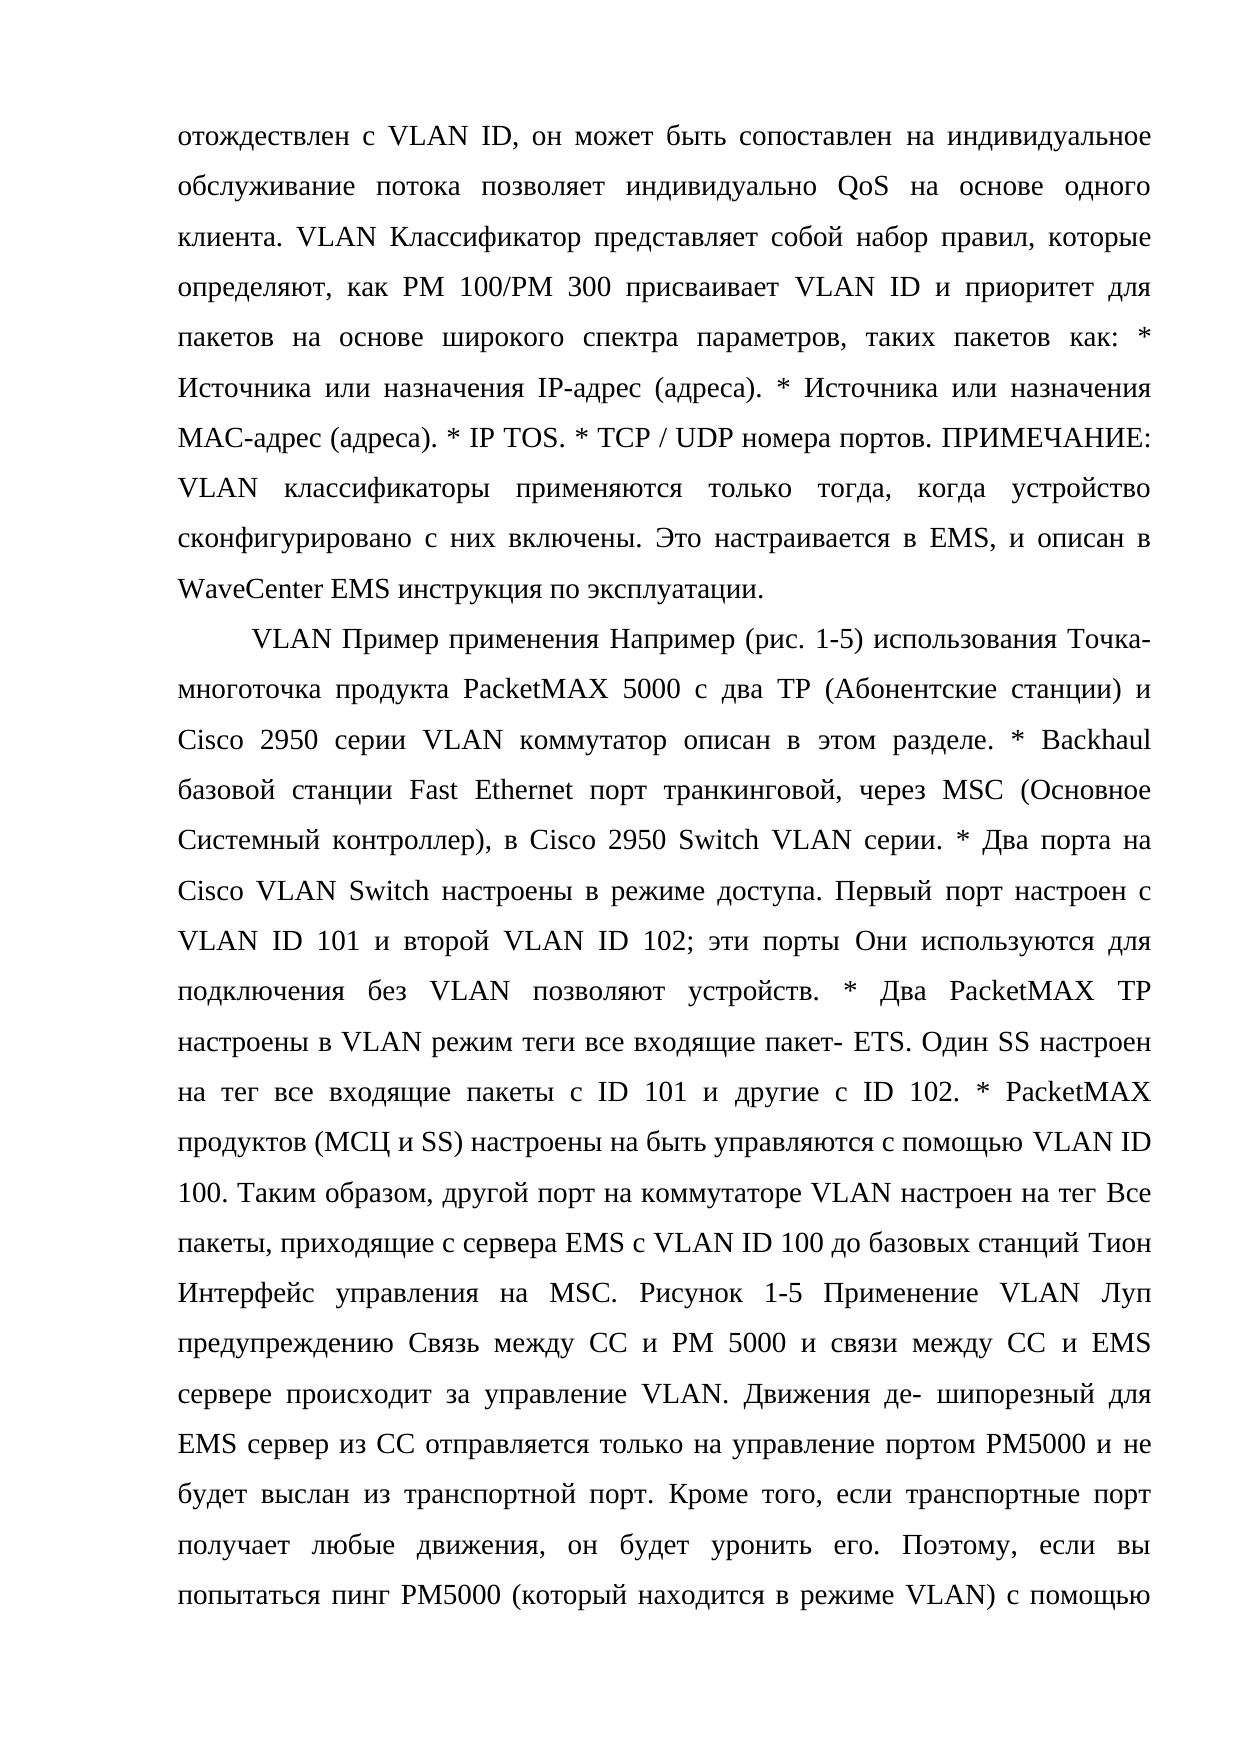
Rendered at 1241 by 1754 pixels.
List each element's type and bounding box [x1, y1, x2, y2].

text [177, 621, 1152, 1611]
text [177, 118, 1152, 604]
